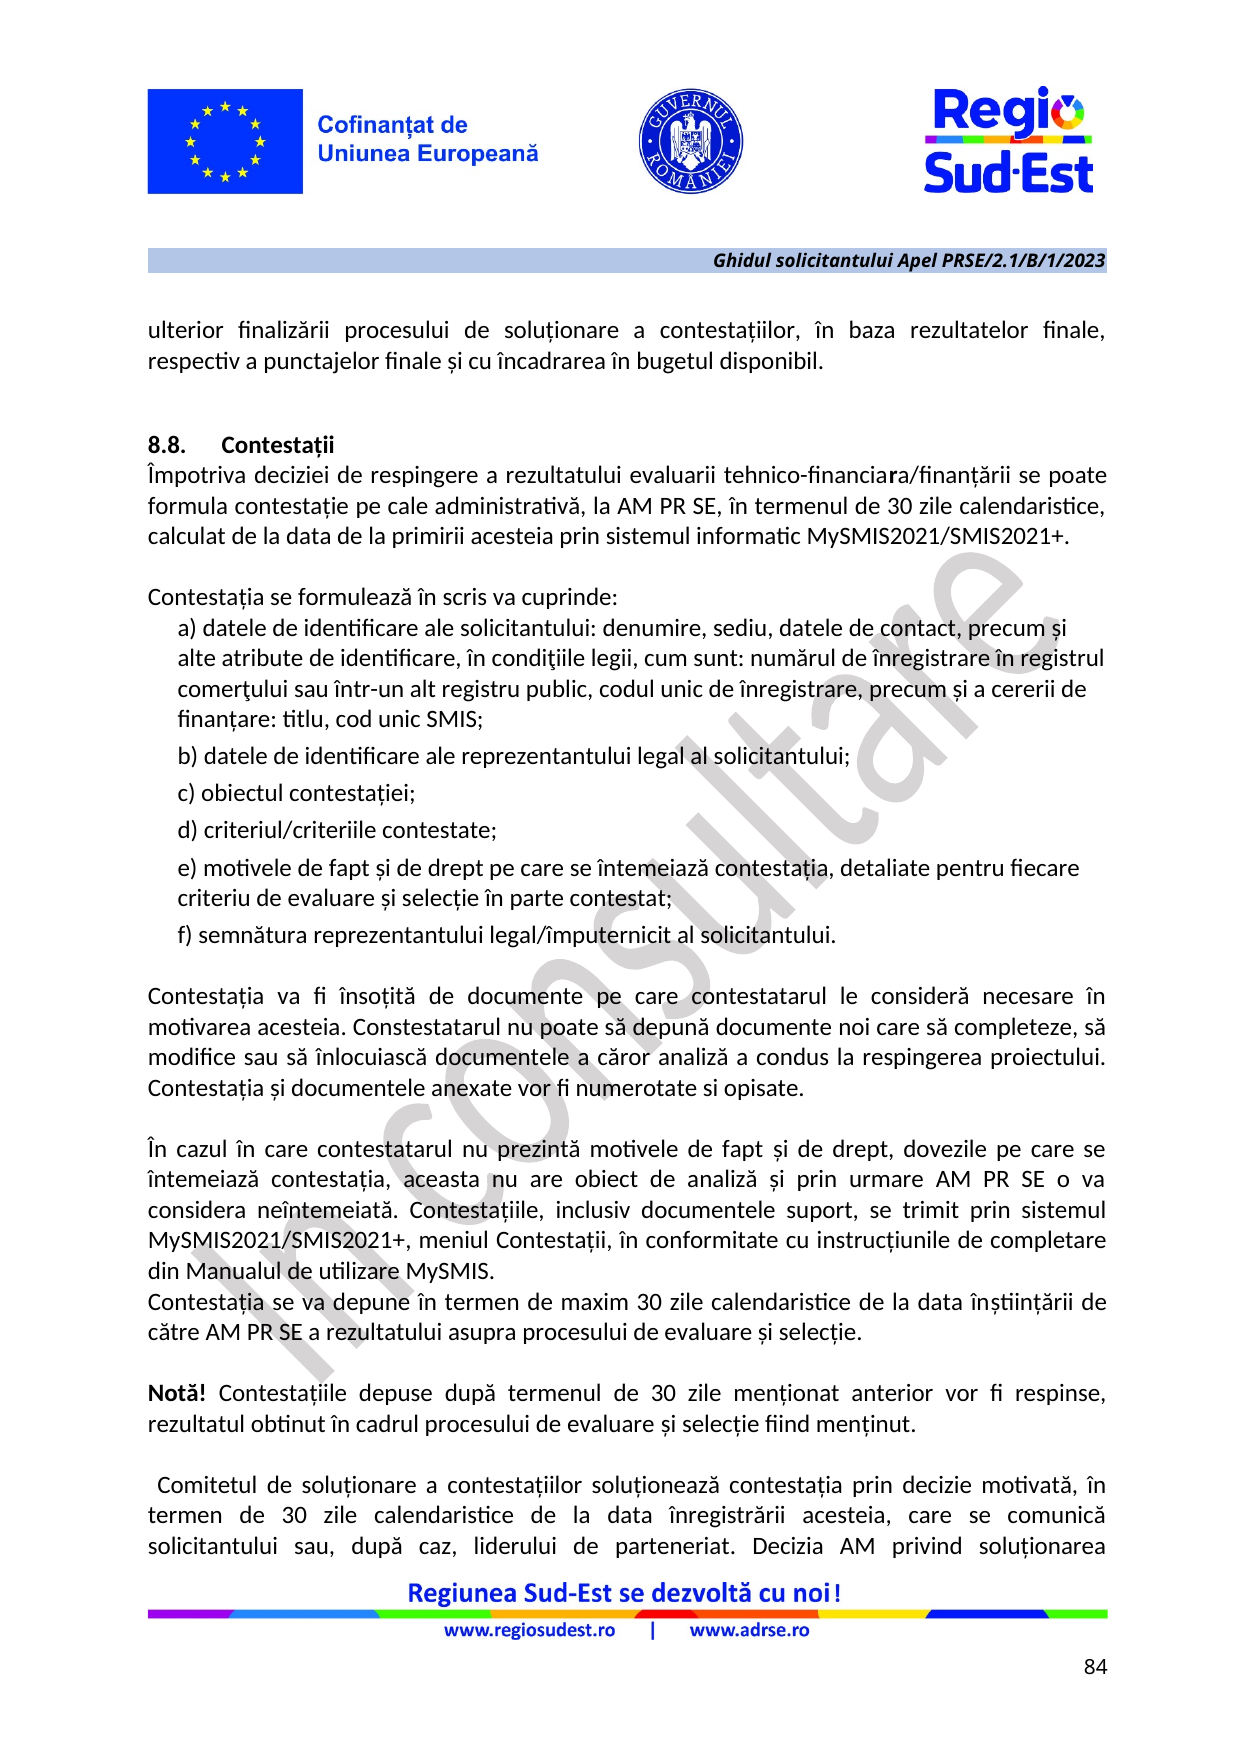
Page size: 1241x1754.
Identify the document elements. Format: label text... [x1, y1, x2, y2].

picture [147, 1582, 1108, 1640]
text a) datele de identificare ale solicitantului: denumire, sediu, datele de contact, precum și alte atribute de identificare, în condiţiile legii, cum sunt: numărul de înregistrare în registrul comerţului sau într-un alt registru public, codul unic de înregistrare, precum și a cererii de finanțare: titlu, cod unic SMIS; [177, 612, 1107, 734]
text Contestația va fi însoțită de documente pe care contestatarul le consideră necesare în motivarea acesteia. Constestatarul nu poate să depună documente noi care să completeze, să modifice sau să înlocuiască documentele a căror analiză a condus la respingerea proiectului. Contestația și documentele anexate vor fi numerotate si opisate. [148, 980, 1107, 1102]
text b) datele de identificare ale reprezentantului legal al solicitantului; [177, 741, 1107, 771]
text Notă! Contestațiile depuse după termenul de 30 zile menționat anterior vor fi respinse, rezultatul obtinut în cadrul procesului de evaluare şi selecţie fiind menţinut. [148, 1377, 1107, 1438]
text d) criteriul/criteriile contestate; [177, 815, 1107, 845]
text f) semnătura reprezentantului legal/împuternicit al solicitantului. [177, 919, 1107, 950]
text În cazul în care contestatarul nu prezintă motivele de fapt şi de drept, dovezile pe care se întemeiază contestaţia, aceasta nu are obiect de analiză și prin urmare AM PR SE o va considera neîntemeiată. Contestaţiile, inclusiv documentele suport, se trimit prin sistemul MySMIS2021/SMIS2021+, meniul Contestații, în conformitate cu instrucțiunile de completare din Manualul de utilizare MySMIS. [148, 1133, 1107, 1286]
picture [147, 86, 1093, 195]
subtitle Contestaţii [148, 429, 1107, 459]
text e) motivele de fapt și de drept pe care se întemeiază contestația, detaliate pentru fiecare criteriu de evaluare și selecție în parte contestat; [177, 852, 1107, 913]
text Contestaţia se va depune în termen de maxim 30 zile calendaristice de la data înştiinţării de către AM PR SE a rezultatului asupra procesului de evaluare și selecție. [148, 1286, 1107, 1347]
text c) obiectul contestației; [177, 778, 1107, 808]
text Contestaţia se formulează în scris va cuprinde: [148, 581, 1107, 612]
text Împotriva deciziei de respingere a rezultatului evaluarii tehnico-financiara/finanțării se poate formula contestație pe cale administrativă, la AM PR SE, în termenul de 30 zile calendaristice, calculat de la data de la primirii acesteia prin sistemul informatic MySMIS2021/SMIS2021+. [148, 459, 1107, 551]
